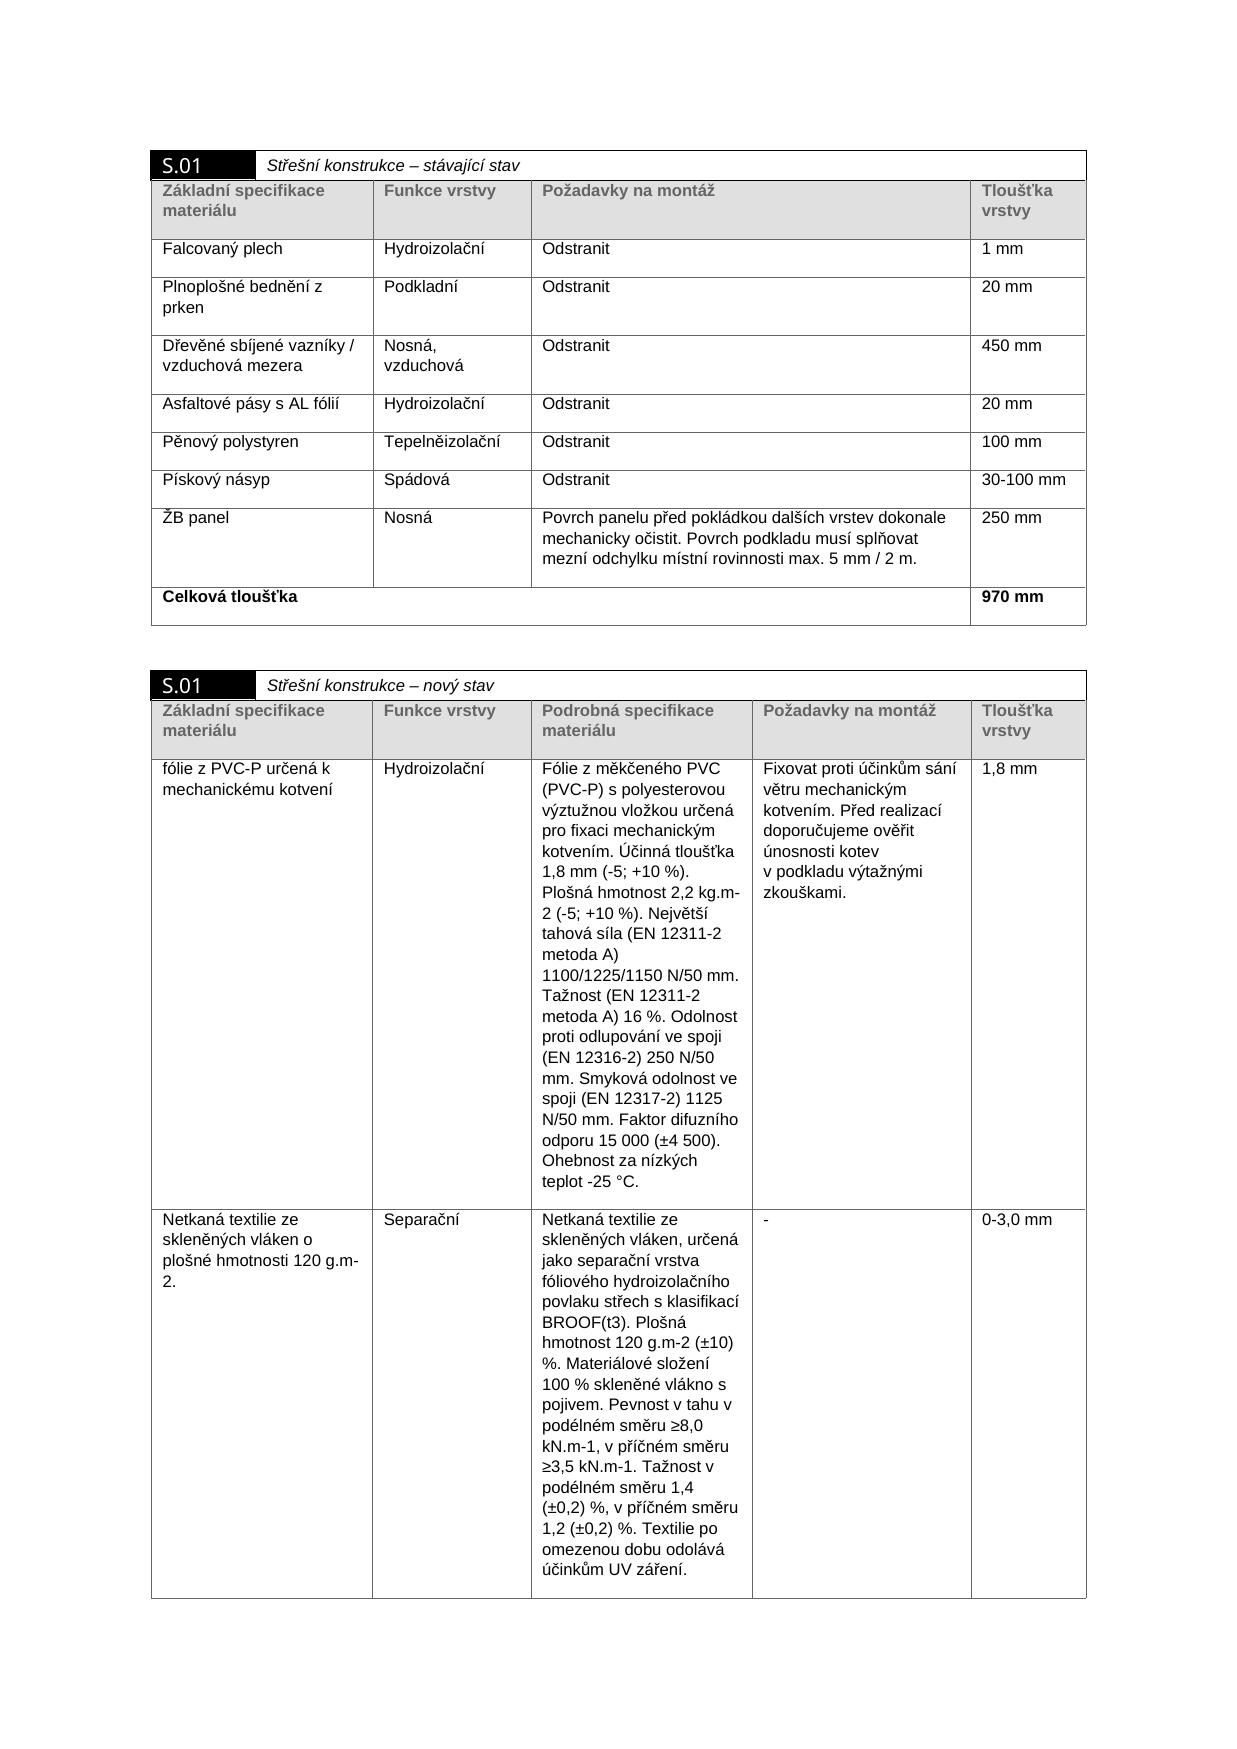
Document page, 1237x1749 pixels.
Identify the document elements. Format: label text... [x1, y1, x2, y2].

table_cell Spádová [374, 471, 531, 508]
table_cell Netkaná textilie ze skleněných vláken o plošné hmotnosti 120 g.m-2. [152, 1210, 372, 1598]
table_cell Funkce vrstvy [374, 181, 531, 239]
table_cell 250 mm [971, 508, 1086, 587]
table_cell Požadavky na montáž [753, 701, 971, 759]
table_cell Základní specifikace materiálu [152, 701, 372, 759]
table_cell Odstranit [532, 336, 970, 394]
table_cell 100 mm [971, 432, 1086, 470]
table_header S.01 [151, 151, 255, 179]
table_cell 1 mm [971, 239, 1086, 277]
table_cell Fixovat proti účinkům sání větru mechanickým kotvením. Před realizací doporučujeme ověřit únosnosti kotev v podkladu výtažnými zkouškami. [753, 760, 971, 1209]
table_cell Celková tloušťka [152, 588, 970, 625]
table_cell Odstranit [532, 471, 970, 508]
table_cell Falcovaný plech [152, 240, 373, 277]
table_cell Hydroizolační [374, 240, 531, 277]
table_header Střešní konstrukce – stávající stav [256, 151, 1086, 179]
table_cell Nosná, vzduchová [374, 336, 531, 394]
table_cell 30-100 mm [971, 470, 1086, 508]
table_cell Dřevěné sbíjené vazníky / vzduchová mezera [152, 336, 373, 394]
table_cell Netkaná textilie ze skleněných vláken, určená jako separační vrstva fóliového hydroizolačního povlaku střech s klasifikací BROOF(t3). Plošná hmotnost 120 g.m-2 (±10) %. Materiálové složení 100 % skleněné vlákno s pojivem. Pevnost v tahu v podélném směru ≥8,0 kN.m-1, v příčném směru ≥3,5 kN.m-1. Tažnost v podélném směru 1,4 (±0,2) %, v příčném směru 1,2 (±0,2) %. Textilie po omezenou dobu odolává účinkům UV záření. [532, 1210, 752, 1598]
table_cell Odstranit [532, 395, 970, 432]
table_cell 0-3,0 mm [972, 1209, 1086, 1598]
table_cell Podkladní [374, 278, 531, 335]
table_cell 20 mm [971, 277, 1086, 335]
table_cell fólie z PVC-P určená k mechanickému kotvení [152, 760, 372, 1209]
table_cell Fólie z měkčeného PVC (PVC-P) s polyesterovou výztužnou vložkou určená pro fixaci mechanickým kotvením. Účinná tloušťka 1,8 mm (-5; +10 %). Plošná hmotnost 2,2 kg.m-2 (-5; +10 %). Největší tahová síla (EN 12311-2 metoda A) 1100/1225/1150 N/50 mm. Tažnost (EN 12311-2 metoda A) 16 %. Odolnost proti odlupování ve spoji (EN 12316-2) 250 N/50 mm. Smyková odolnost ve spoji (EN 12317-2) 1125 N/50 mm. Faktor difuzního odporu 15 000 (±4 500). Ohebnost za nízkých teplot -25 °C. [532, 760, 752, 1209]
table_cell ŽB panel [152, 509, 373, 587]
table_cell Základní specifikace materiálu [152, 181, 373, 239]
table_cell Odstranit [532, 240, 970, 277]
table_cell Odstranit [532, 433, 970, 470]
table_cell 970 mm [971, 587, 1086, 625]
table_cell Požadavky na montáž [532, 181, 970, 239]
table_cell Asfaltové pásy s AL fólií [152, 395, 373, 432]
table_cell Pískový násyp [152, 471, 373, 508]
table_cell Odstranit [532, 278, 970, 335]
table_cell 450 mm [971, 335, 1086, 394]
table_cell Funkce vrstvy [373, 701, 531, 759]
table_cell Nosná [374, 509, 531, 587]
table_cell 20 mm [971, 394, 1086, 432]
table_cell Hydroizolační [373, 760, 531, 1209]
table_header S.01 [151, 671, 255, 699]
table_cell Povrch panelu před pokládkou dalších vrstev dokonale mechanicky očistit. Povrch podkladu musí splňovat mezní odchylku místní rovinnosti max. 5 mm / 2 m. [532, 509, 970, 587]
table_cell 1,8 mm [972, 759, 1086, 1209]
table_cell Tloušťka vrstvy [971, 180, 1086, 239]
table_cell Tepelněizolační [374, 433, 531, 470]
table_cell Plnoplošné bednění z prken [152, 278, 373, 335]
table_cell Hydroizolační [374, 395, 531, 432]
table_cell Separační [373, 1210, 531, 1598]
table_cell Pěnový polystyren [152, 433, 373, 470]
table_cell Podrobná specifikace materiálu [532, 701, 752, 759]
table_cell Tloušťka vrstvy [972, 700, 1086, 759]
table_header Střešní konstrukce – nový stav [256, 671, 1086, 699]
table_cell - [753, 1210, 971, 1598]
